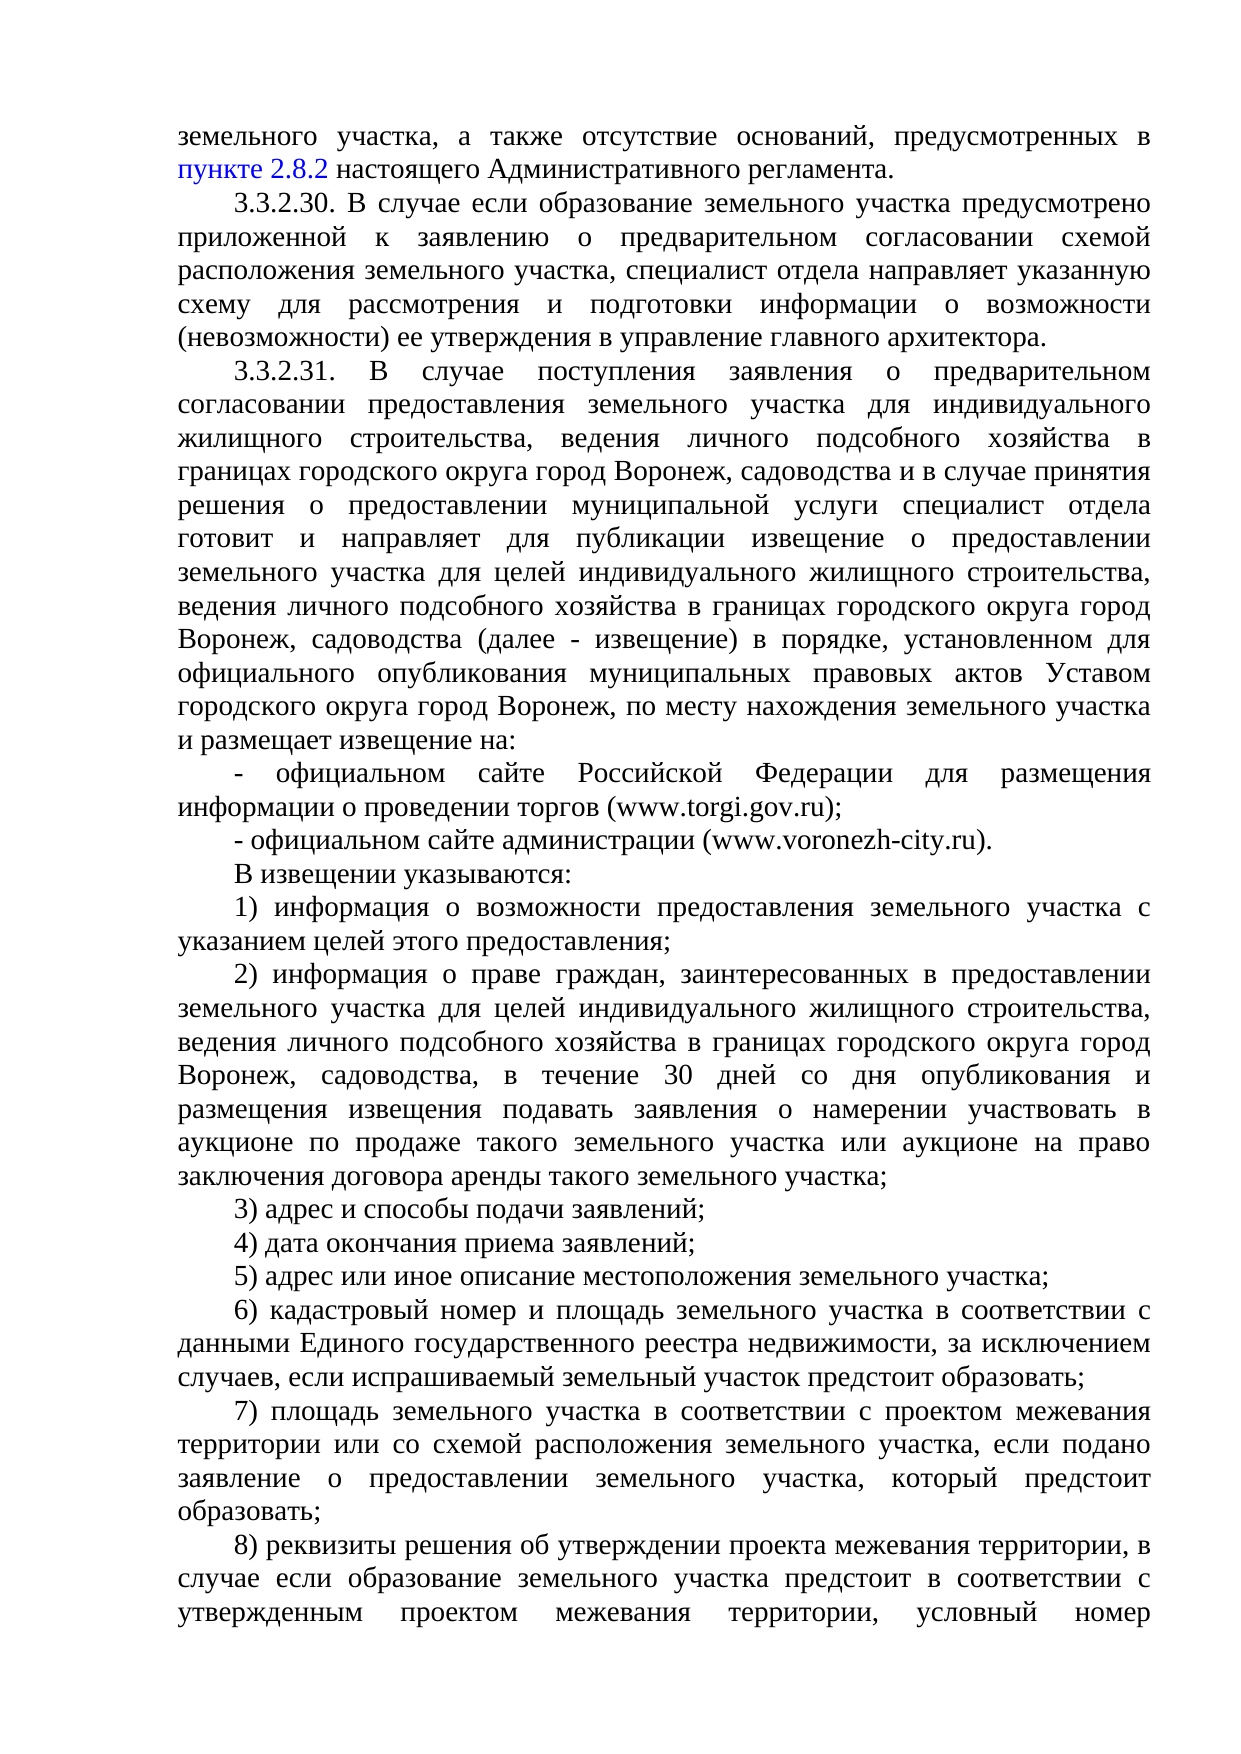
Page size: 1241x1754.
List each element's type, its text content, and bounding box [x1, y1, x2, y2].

text В извещении указываются: [177, 856, 1152, 889]
text 2) информация о праве граждан, заинтересованных в предоставлении земельного участка для целей индивидуального жилищного строительства, ведения личного подсобного хозяйства в границах городского округа город Воронеж, садоводства, в течение 30 дней со дня опубликования и размещения извещения подавать заявления о намерении участвовать в аукционе по продаже такого земельного участка или аукционе на право заключения договора аренды такого земельного участка; [177, 957, 1152, 1191]
text - официальном сайте Российской Федерации для размещения информации о проведении торгов (www.torgi.gov.ru); [177, 755, 1152, 822]
text - официальном сайте администрации (www.voronezh-city.ru). [177, 822, 1152, 856]
text 1) информация о возможности предоставления земельного участка с указанием целей этого предоставления; [177, 889, 1152, 957]
text 3.3.2.31. В случае поступления заявления о предварительном согласовании предоставления земельного участка для индивидуального жилищного строительства, ведения личного подсобного хозяйства в границах городского округа город Воронеж, садоводства и в случае принятия решения о предоставлении муниципальной услуги специалист отдела готовит и направляет для публикации извещение о предоставлении земельного участка для целей индивидуального жилищного строительства, ведения личного подсобного хозяйства в границах городского округа город Воронеж, садоводства (далее - извещение) в порядке, установленном для официального опубликования муниципальных правовых актов Уставом городского округа город Воронеж, по месту нахождения земельного участка и размещает извещение на: [177, 353, 1152, 755]
text 4) дата окончания приема заявлений; [177, 1225, 1152, 1258]
text 5) адрес или иное описание местоположения земельного участка; [177, 1258, 1152, 1292]
text 7) площадь земельного участка в соответствии с проектом межевания территории или со схемой расположения земельного участка, если подано заявление о предоставлении земельного участка, который предстоит образовать; [177, 1393, 1152, 1527]
text 3) адрес и способы подачи заявлений; [177, 1191, 1152, 1225]
text 3.3.2.30. В случае если образование земельного участка предусмотрено приложенной к заявлению о предварительном согласовании схемой расположения земельного участка, специалист отдела направляет указанную схему для рассмотрения и подготовки информации о возможности (невозможности) ее утверждения в управление главного архитектора. [177, 185, 1152, 353]
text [177, 118, 1152, 185]
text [177, 1527, 1152, 1627]
text 6) кадастровый номер и площадь земельного участка в соответствии с данными Единого государственного реестра недвижимости, за исключением случаев, если испрашиваемый земельный участок предстоит образовать; [177, 1292, 1152, 1393]
